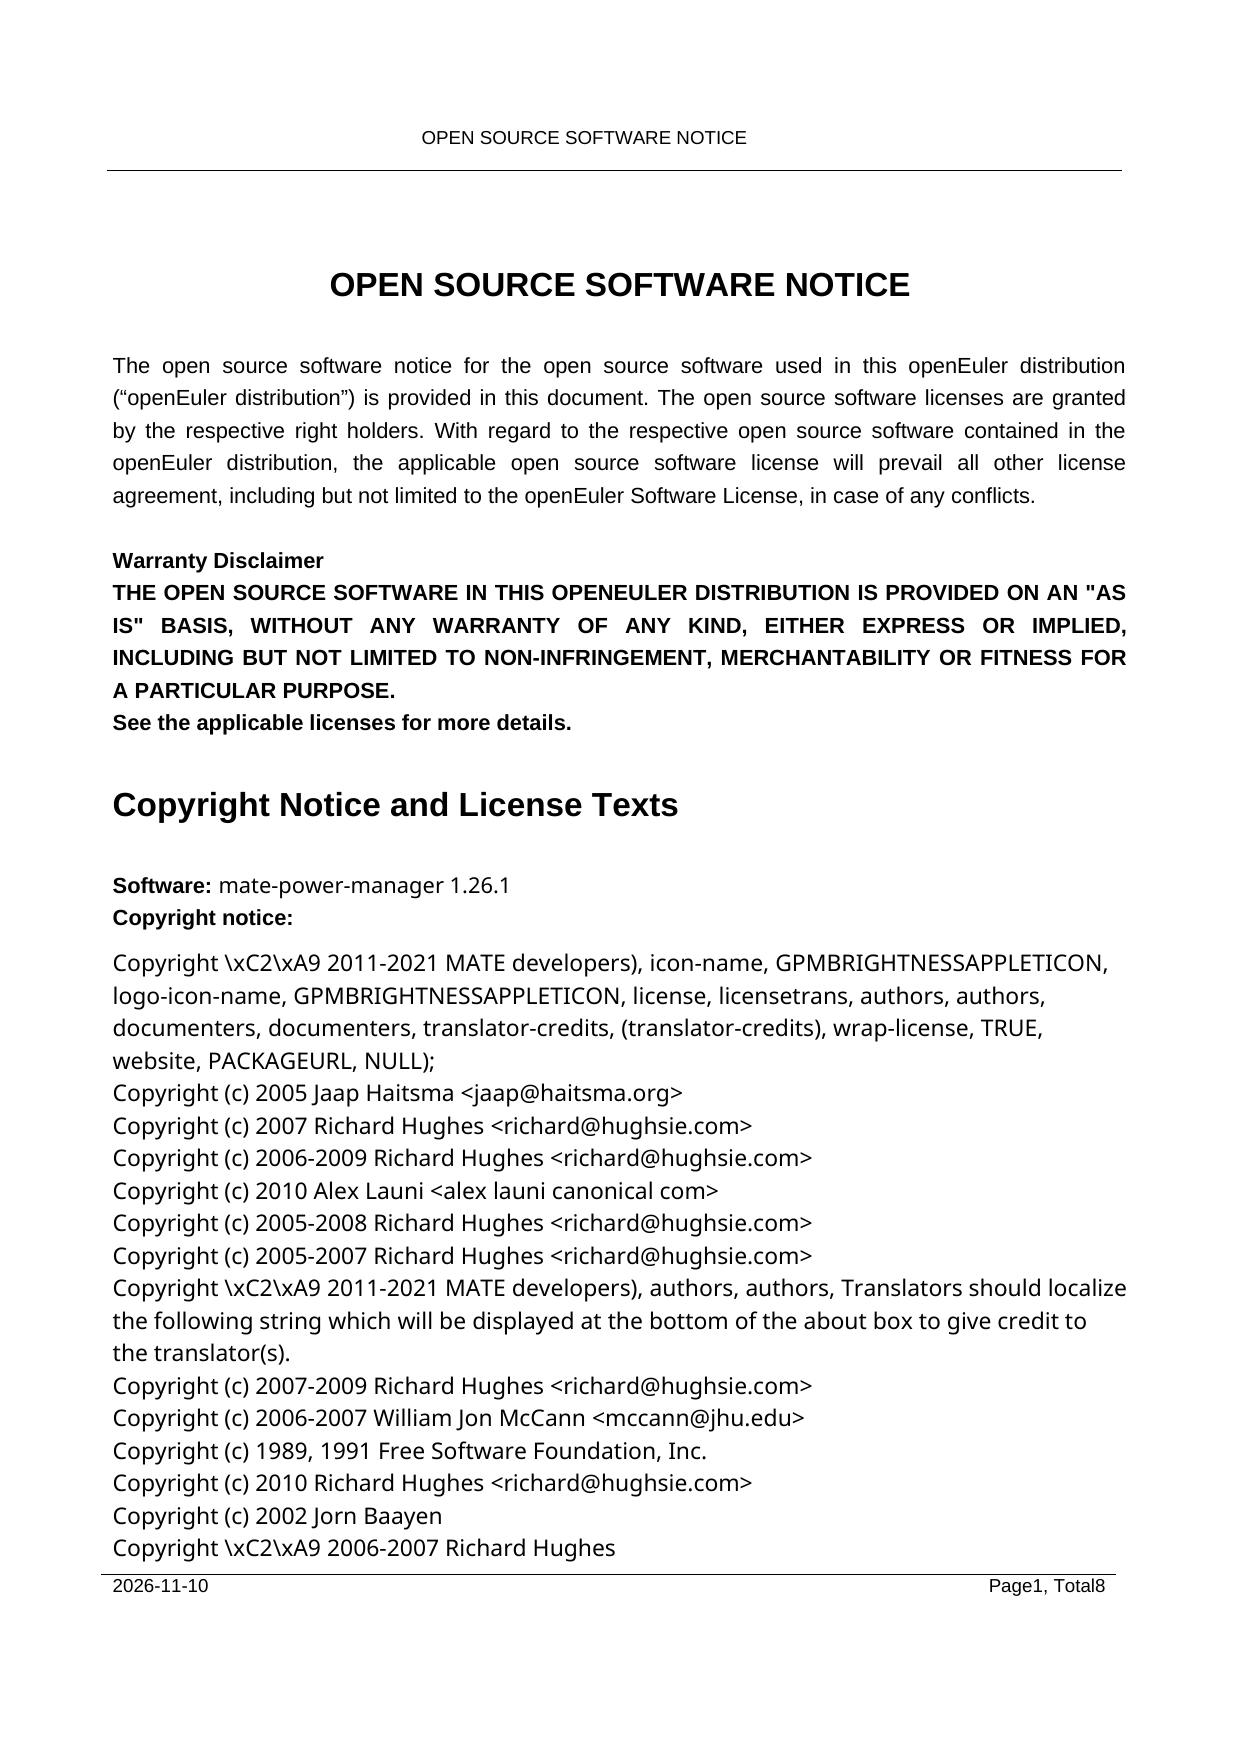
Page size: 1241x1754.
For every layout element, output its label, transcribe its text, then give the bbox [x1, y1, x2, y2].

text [112, 947, 1128, 1564]
title Software: mate-power-manager 1.26.1 [112, 869, 1128, 901]
text THE OPEN SOURCE SOFTWARE IN THIS OPENEULER DISTRIBUTION IS PROVIDED ON AN "AS IS" BASIS, WITHOUT ANY WARRANTY OF ANY KIND, EITHER EXPRESS OR IMPLIED, INCLUDING BUT NOT LIMITED TO NON-INFRINGEMENT, MERCHANTABILITY OR FITNESS FOR A PARTICULAR PURPOSE. See the applicable licenses for more details. [112, 576, 1128, 739]
text OPEN SOURCE SOFTWARE NOTICE [112, 251, 1128, 316]
text Copyright notice: [112, 901, 1128, 934]
text The open source software notice for the open source software used in this openEuler distribution (“openEuler distribution”) is provided in this document. The open source software licenses are granted by the respective right holders. With regard to the respective open source software contained in the openEuler distribution, the applicable open source software license will prevail all other license agreement, including but not limited to the openEuler Software License, in case of any conflicts. [112, 349, 1128, 511]
text Warranty Disclaimer [112, 544, 1128, 576]
text Copyright Notice and License Texts [112, 771, 1128, 836]
